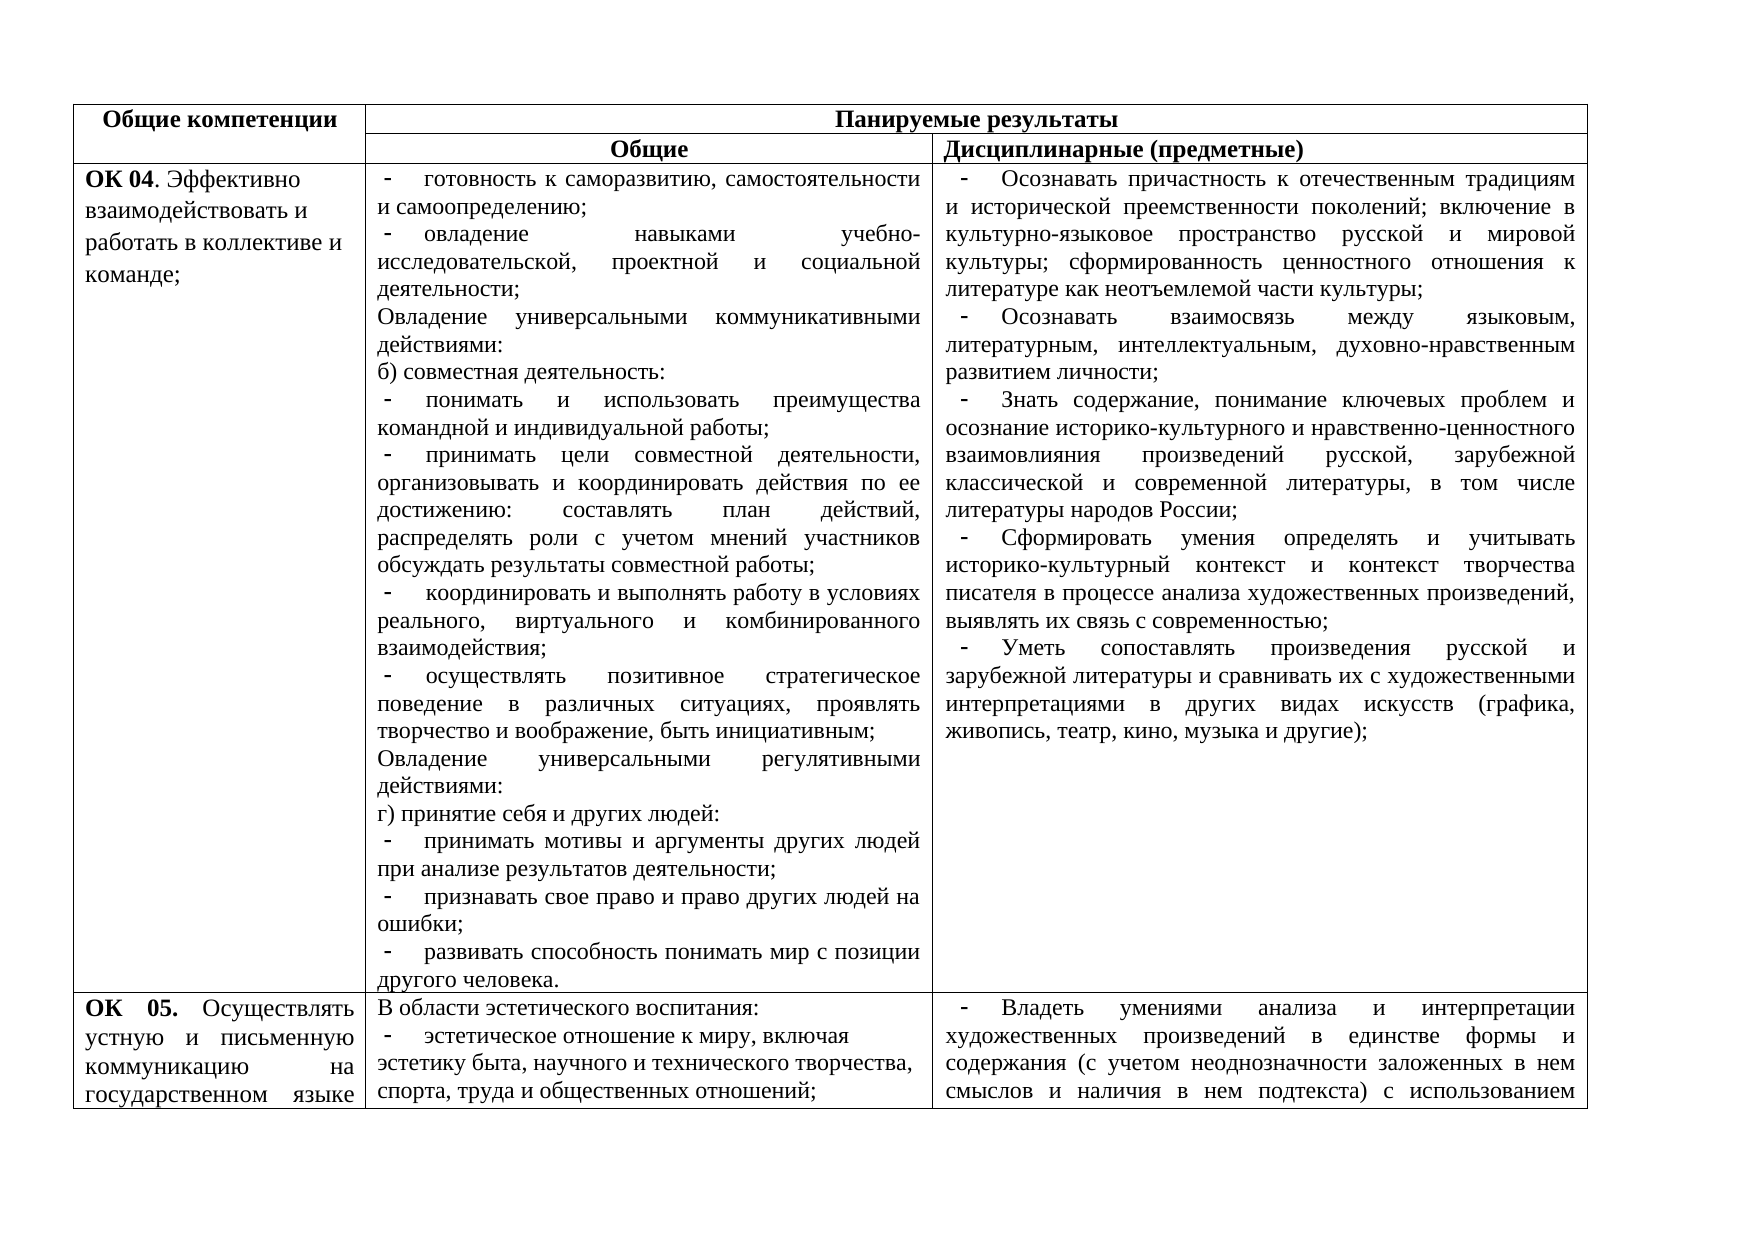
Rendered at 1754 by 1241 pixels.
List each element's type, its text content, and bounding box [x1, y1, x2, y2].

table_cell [74, 993, 365, 1108]
table_header Общие компетенции [74, 105, 365, 163]
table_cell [366, 993, 932, 1108]
table_cell Общие [366, 134, 932, 163]
table_cell готовность к саморазвитию, самостоятельности и самоопределению; овладение навыками учебно-исследовательской, проектной и социальной деятельности; Овладение универсальными коммуникативными действиями: б) совместная деятельность: понимать и использовать преимущества командной и индивидуальной работы; принимать цели совместной деятельности, организовывать и координировать действия по ее достижению: составлять план действий, распределять роли с учетом мнений участников обсуждать результаты совместной работы; координировать и выполнять работу в условиях реального, виртуального и комбинированного взаимодействия; осуществлять позитивное стратегическое поведение в различных ситуациях, проявлять творчество и воображение, быть инициативным; Овладение универсальными регулятивными действиями: г) принятие себя и других людей: принимать мотивы и аргументы других людей при анализе результатов деятельности; признавать свое право и право других людей на ошибки; развивать способность понимать мир с позиции другого человека. [366, 164, 932, 992]
table_header Панируемые результаты [366, 105, 1587, 133]
table_cell Дисциплинарные (предметные) [933, 134, 1587, 163]
table_cell Осознавать причастность к отечественным традициям и исторической преемственности поколений; включение в культурно-языковое пространство русской и мировой культуры; сформированность ценностного отношения к литературе как неотъемлемой части культуры; Осознавать взаимосвязь между языковым, литературным, интеллектуальным, духовно-нравственным развитием личности; Знать содержание, понимание ключевых проблем и осознание историко-культурного и нравственно-ценностного взаимовлияния произведений русской, зарубежной классической и современной литературы, в том числе литературы народов России; Сформировать умения определять и учитывать историко-культурный контекст и контекст творчества писателя в процессе анализа художественных произведений, выявлять их связь с современностью; Уметь сопоставлять произведения русской и зарубежной литературы и сравнивать их с художественными интерпретациями в других видах искусств (графика, живопись, театр, кино, музыка и другие); [933, 164, 1587, 992]
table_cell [933, 993, 1587, 1108]
table_cell ОК 04. Эффективно взаимодействовать и работать в коллективе и команде; [74, 164, 365, 992]
